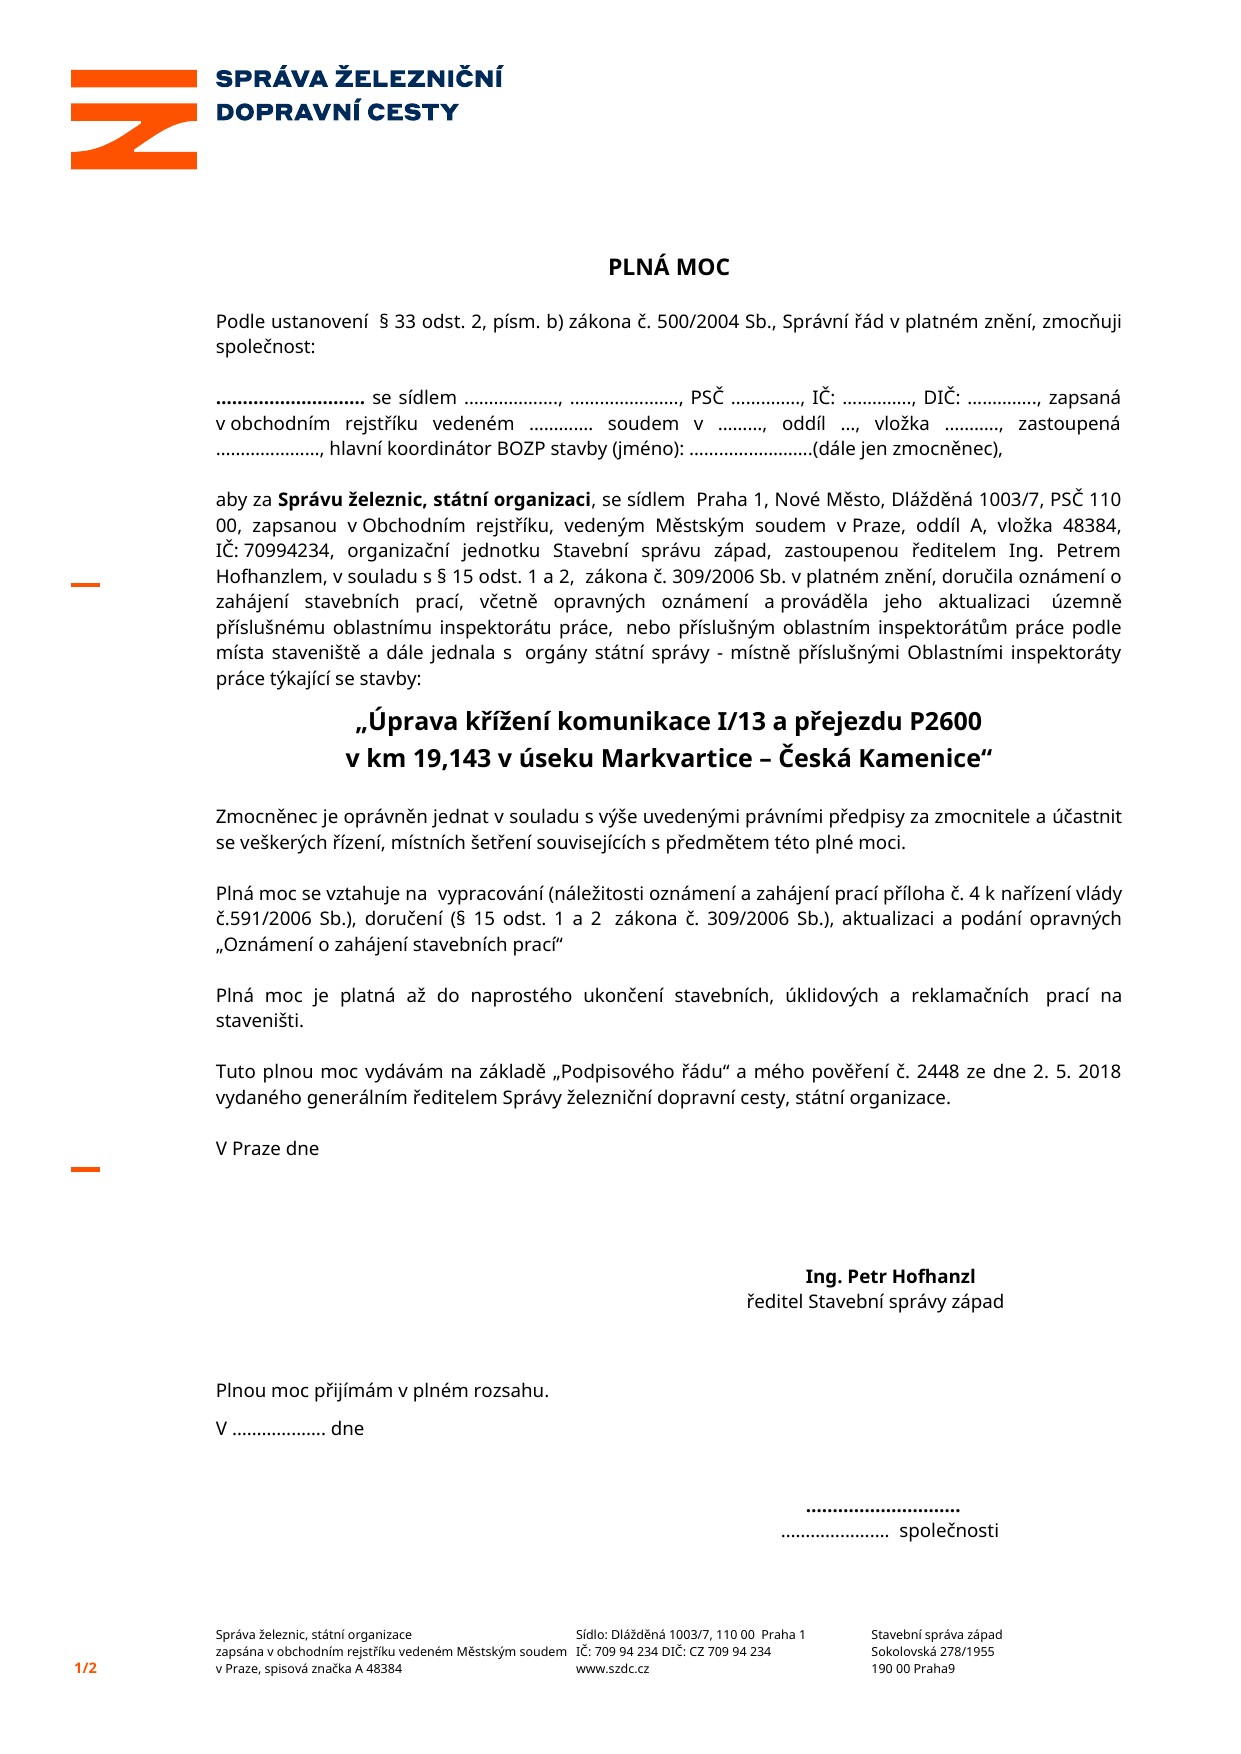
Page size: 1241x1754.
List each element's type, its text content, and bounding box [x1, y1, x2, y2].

text Podle ustanovení § 33 odst. 2, písm. b) zákona č. 500/2004 Sb., Správní řád v platném znění, zmocňuji společnost: [216, 308, 1122, 359]
text „Úprava křížení komunikace I/13 a přejezdu P2600 [216, 703, 1122, 737]
text ředitel Stavební správy západ [216, 1288, 1122, 1314]
text aby za Správu železnic, státní organizaci, se sídlem Praha 1, Nové Město, Dlážděná 1003/7, PSČ 110 00, zapsanou v Obchodním rejstříku, vedeným Městským soudem v Praze, oddíl A, vložka 48384, IČ: 70994234, organizační jednotku Stavební správu západ, zastoupenou ředitelem Ing. Petrem Hofhanzlem, v souladu s § 15 odst. 2, zákona č. 309/2006 Sb. v platném znění, doručila oznámení o zahájení stavebních prací, včetně opravných oznámení a prováděla jeho aktualizaci územně příslušnému oblastnímu inspektorátu práce, nebo příslušným oblastním inspektorátům práce podle místa staveniště a dále jednala s orgány státní správy - místně příslušnými Oblastními inspektoráty práce týkající se stavby: [216, 487, 1122, 691]
text ……………………….. [732, 1492, 1122, 1518]
text Plnou moc přijímám v plném rozsahu. [216, 1377, 1122, 1403]
text Ing. Petr Hofhanzl [216, 1263, 1122, 1288]
text …………………. společnosti [658, 1518, 1122, 1543]
text V ………………. dne [216, 1416, 1122, 1441]
text Plná moc je platná až do naprostého ukončení stavebních, úklidových a reklamačních prací na staveništi. [216, 982, 1122, 1033]
text Plná moc se vztahuje na vypracování (náležitosti oznámení a zahájení prací příloha č. 4 k nařízení vlády č.591/2006 Sb.), doručení (§ 15 odst. 2 zákona č. 309/2006 Sb.), aktualizaci a podání opravných „Oznámení o zahájení stavebních prací“ [216, 880, 1122, 957]
text ………………………. se sídlem ………………., …………………., PSČ ………….., IČ: ………….., DIČ: ………….., zapsaná v obchodním rejstříku vedeném …………. soudem v ………, oddíl …, vložka ……….., zastoupená …………………, hlavní koordinátor BOZP stavby (jméno): …………………….(dále jen zmocněnec), [216, 384, 1122, 461]
text v km 19,143 v úseku Markvartice – Česká Kamenice“ [216, 741, 1122, 775]
text Tuto plnou moc vydávám na základě „Podpisového řádu“ a mého pověření č. 2448 ze dne 2. 5. 2018 vydaného generálním ředitelem Správy železniční dopravní cesty, státní organizace. [216, 1059, 1122, 1110]
text Zmocněnec je oprávněn jednat v souladu s výše uvedenými právními předpisy za zmocnitele a účastnit se veškerých řízení, místních šetření souvisejících s předmětem této plné moci. [216, 803, 1122, 854]
text V Praze dne [216, 1135, 1122, 1161]
text PLNÁ MOC [216, 251, 1122, 282]
